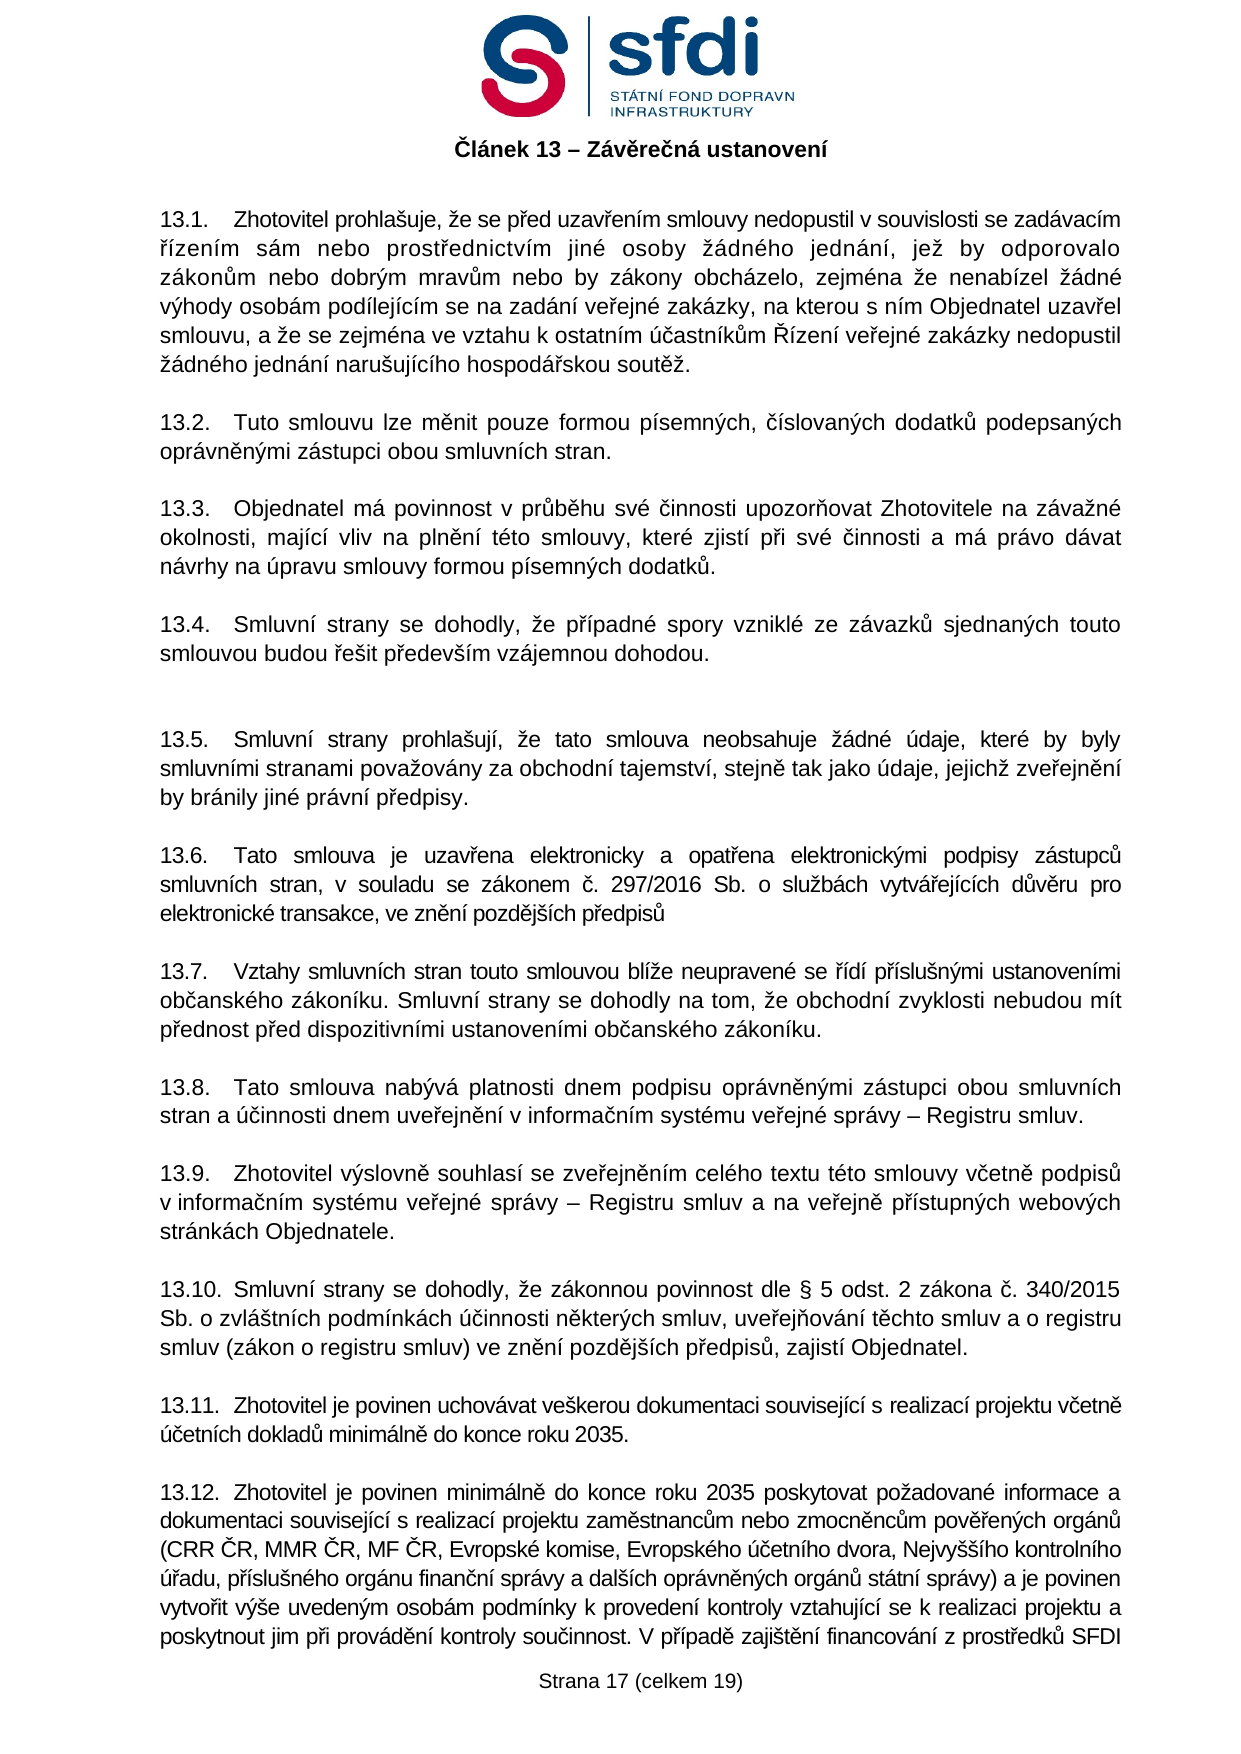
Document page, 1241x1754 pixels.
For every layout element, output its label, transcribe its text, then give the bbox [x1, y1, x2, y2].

list Tato smlouva je uzavřena elektronicky a opatřena elektronickými podpisy zástupců smluvních stran, v souladu se zákonem č. 297/2016 Sb. o službách vytvářejících důvěru pro elektronické transakce, ve znění pozdějších předpisů [159, 842, 1122, 927]
list Objednatel má povinnost v průběhu své činnosti upozorňovat Zhotovitele na závažné okolnosti, mající vliv na plnění této smlouvy, které zjistí při své činnosti a má právo dávat návrhy na úpravu smlouvy formou písemných dodatků. [159, 495, 1122, 580]
list Smluvní strany se dohodly, že případné spory vzniklé ze závazků sjednaných touto smlouvou budou řešit především vzájemnou dohodou. [159, 611, 1122, 666]
list Tuto smlouvu lze měnit pouze formou písemných, číslovaných dodatků podepsaných oprávněnými zástupci obou smluvních stran. [159, 409, 1122, 464]
list Zhotovitel prohlašuje, že se před uzavřením smlouvy nedopustil v souvislosti se zadávacím řízením sám nebo prostřednictvím jiné osoby žádného jednání, jež by odporovalo zákonům nebo dobrým mravům nebo by zákony obcházelo, zejména že nenabízel žádné výhody osobám podílejícím se na zadání veřejné zakázky, na kterou s ním Objednatel uzavřel smlouvu, a že se zejména ve vztahu k ostatním účastníkům Řízení veřejné zakázky nedopustil žádného jednání narušujícího hospodářskou soutěž. [159, 206, 1122, 377]
text Článek 13 – Závěrečná ustanovení [159, 136, 1122, 162]
list Smluvní strany prohlašují, že tato smlouva neobsahuje žádné údaje, které by byly smluvními stranami považovány za obchodní tajemství, stejně tak jako údaje, jejichž zveřejnění by bránily jiné právní předpisy. [159, 726, 1122, 811]
list Zhotovitel výslovně souhlasí se zveřejněním celého textu této smlouvy včetně podpisů v informačním systému veřejné správy – Registru smluv a na veřejně přístupných webových stránkách Objednatele. [159, 1160, 1122, 1244]
list Zhotovitel je povinen uchovávat veškerou dokumentaci související s realizací projektu včetně účetních dokladů minimálně do konce roku 2035. [159, 1392, 1122, 1447]
list Vztahy smluvních stran touto smlouvou blíže neupravené se řídí příslušnými ustanoveními občanského zákoníku. Smluvní strany se dohodly na tom, že obchodní zvyklosti nebudou mít přednost před dispozitivními ustanoveními občanského zákoníku. [159, 958, 1122, 1042]
list Smluvní strany se dohodly, že zákonnou povinnost dle § 5 odst. 2 zákona č. 340/2015 Sb. o zvláštních podmínkách účinnosti některých smluv, uveřejňování těchto smluv a o registru smluv (zákon o registru smluv) ve znění pozdějších předpisů, zajistí Objednatel. [159, 1276, 1122, 1360]
list Tato smlouva nabývá platnosti dnem podpisu oprávněnými zástupci obou smluvních stran a účinnosti dnem uveřejnění v informačním systému veřejné správy – Registru smluv. [159, 1073, 1122, 1129]
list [159, 1478, 1122, 1650]
picture [480, 12, 796, 116]
